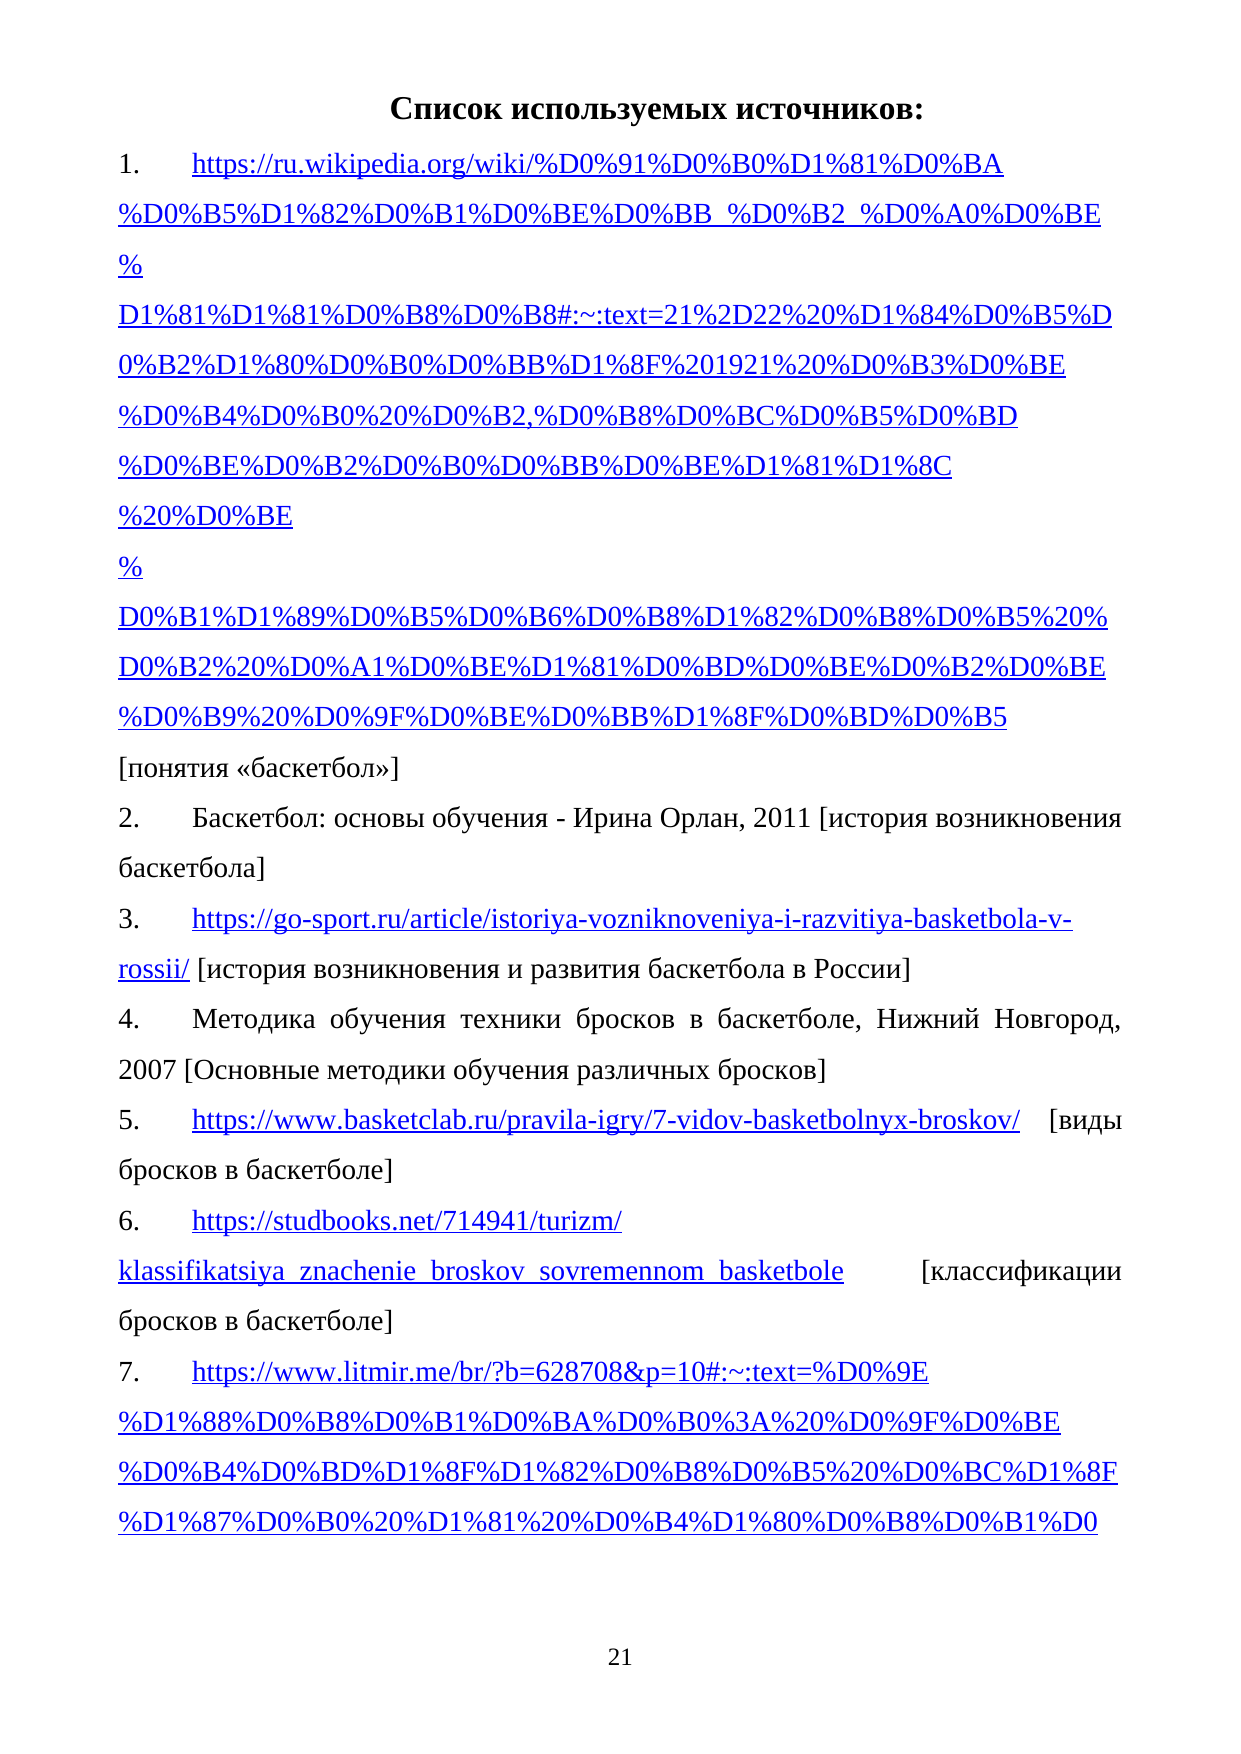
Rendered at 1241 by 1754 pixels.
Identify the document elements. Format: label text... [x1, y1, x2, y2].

list https://studbooks.net/714941/turizm/klassifikatsiya_znachenie_broskov_sovremennom_basketbole [классификации бросков в баскетболе] [118, 1203, 1122, 1337]
list Методика обучения техники бросков в баскетболе, Нижний Новгород, 2007 [Основные методики обучения различных бросков] [118, 1001, 1122, 1085]
list https://www.basketclab.ru/pravila-igry/7-vidov-basketbolnyx-broskov/ [виды бросков в баскетболе] [118, 1102, 1122, 1186]
list Список используемых источников: [118, 89, 1122, 127]
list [118, 1354, 1122, 1538]
list https://go-sport.ru/article/istoriya-vozniknoveniya-i-razvitiya-basketbola-v-rossii/ [история возникновения и развития баскетбола в России] [118, 901, 1122, 985]
list Баскетбол: основы обучения - Ирина Орлан, 2011 [история возникновения баскетбола] [118, 800, 1122, 884]
list https://ru.wikipedia.org/wiki/%D0%91%D0%B0%D1%81%D0%BA%D0%B5%D1%82%D0%B1%D0%BE%D0%BB_%D0%B2_%D0%A0%D0%BE%D1%81%D1%81%D0%B8%D0%B8#:~:text=21%2D22%20%D1%84%D0%B5%D0%B2%D1%80%D0%B0%D0%BB%D1%8F%201921%20%D0%B3%D0%BE%D0%B4%D0%B0%20%D0%B2,%D0%B8%D0%BC%D0%B5%D0%BD%D0%BE%D0%B2%D0%B0%D0%BB%D0%BE%D1%81%D1%8C%20%D0%BE%D0%B1%D1%89%D0%B5%D0%B6%D0%B8%D1%82%D0%B8%D0%B5%20%D0%B2%20%D0%A1%D0%BE%D1%81%D0%BD%D0%BE%D0%B2%D0%BE%D0%B9%20%D0%9F%D0%BE%D0%BB%D1%8F%D0%BD%D0%B5 [понятия «баскетбол»] [118, 146, 1122, 783]
